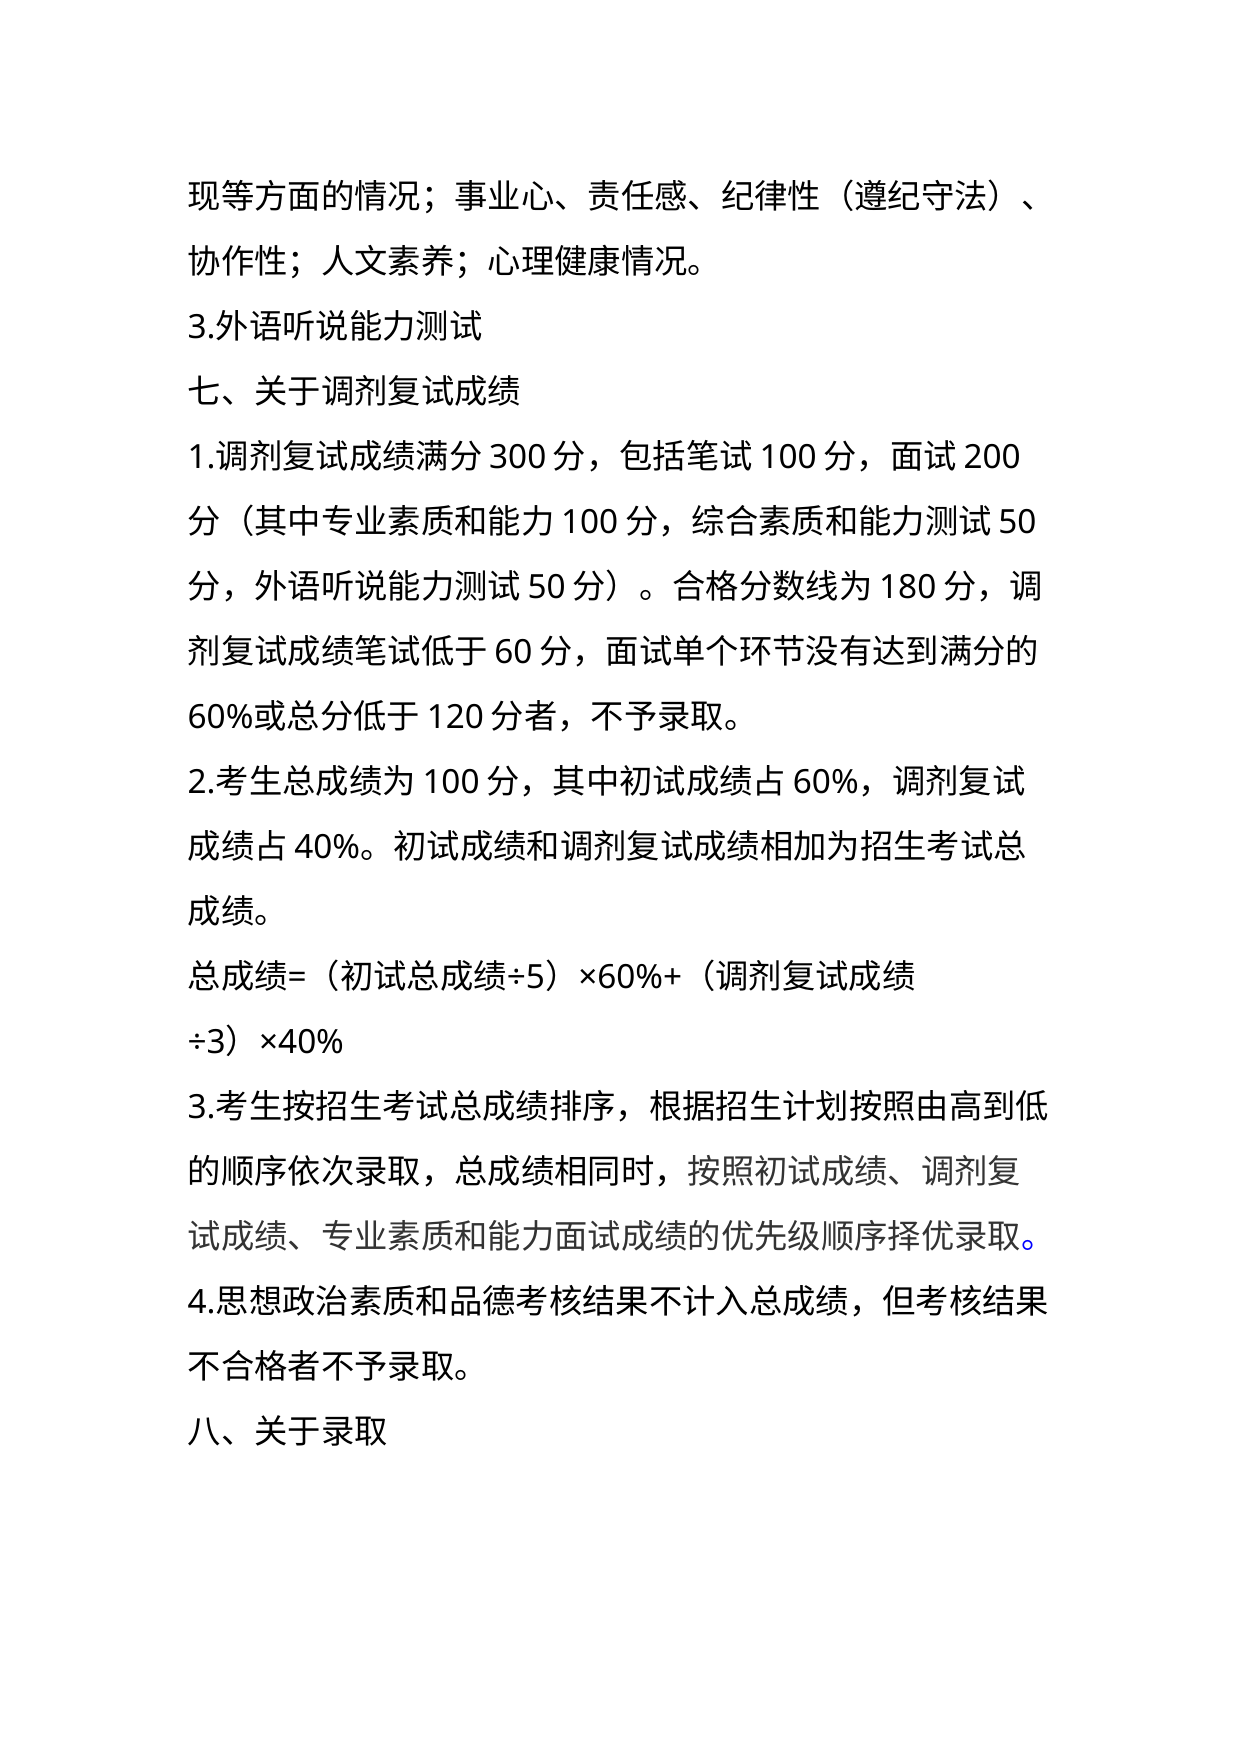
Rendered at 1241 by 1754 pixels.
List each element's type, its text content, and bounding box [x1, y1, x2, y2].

text 1.调剂复试成绩满分300分，包括笔试100分，面试200分（其中专业素质和能力100分，综合素质和能力测试50分，外语听说能力测试50分）。合格分数线为180分，调剂复试成绩笔试低于60分，面试单个环节没有达到满分的60%或总分低于120分者，不予录取。 [187, 422, 1053, 747]
text 2.考生总成绩为100分，其中初试成绩占60%，调剂复试成绩占40%。初试成绩和调剂复试成绩相加为招生考试总成绩。 [187, 747, 1053, 942]
text 3.外语听说能力测试 [187, 292, 1053, 357]
text 3.考生按招生考试总成绩排序，根据招生计划按照由高到低的顺序依次录取，总成绩相同时，按照初试成绩、调剂复试成绩、专业素质和能力面试成绩的优先级顺序择优录取。 [187, 1072, 1053, 1267]
text 总成绩=（初试总成绩÷5）×60%+（调剂复试成绩÷3）×40% [187, 942, 1053, 1072]
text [187, 162, 1053, 292]
text 八、关于录取 [187, 1397, 1053, 1462]
text 4.思想政治素质和品德考核结果不计入总成绩，但考核结果不合格者不予录取。 [187, 1267, 1053, 1397]
text 七、关于调剂复试成绩 [187, 357, 1053, 422]
